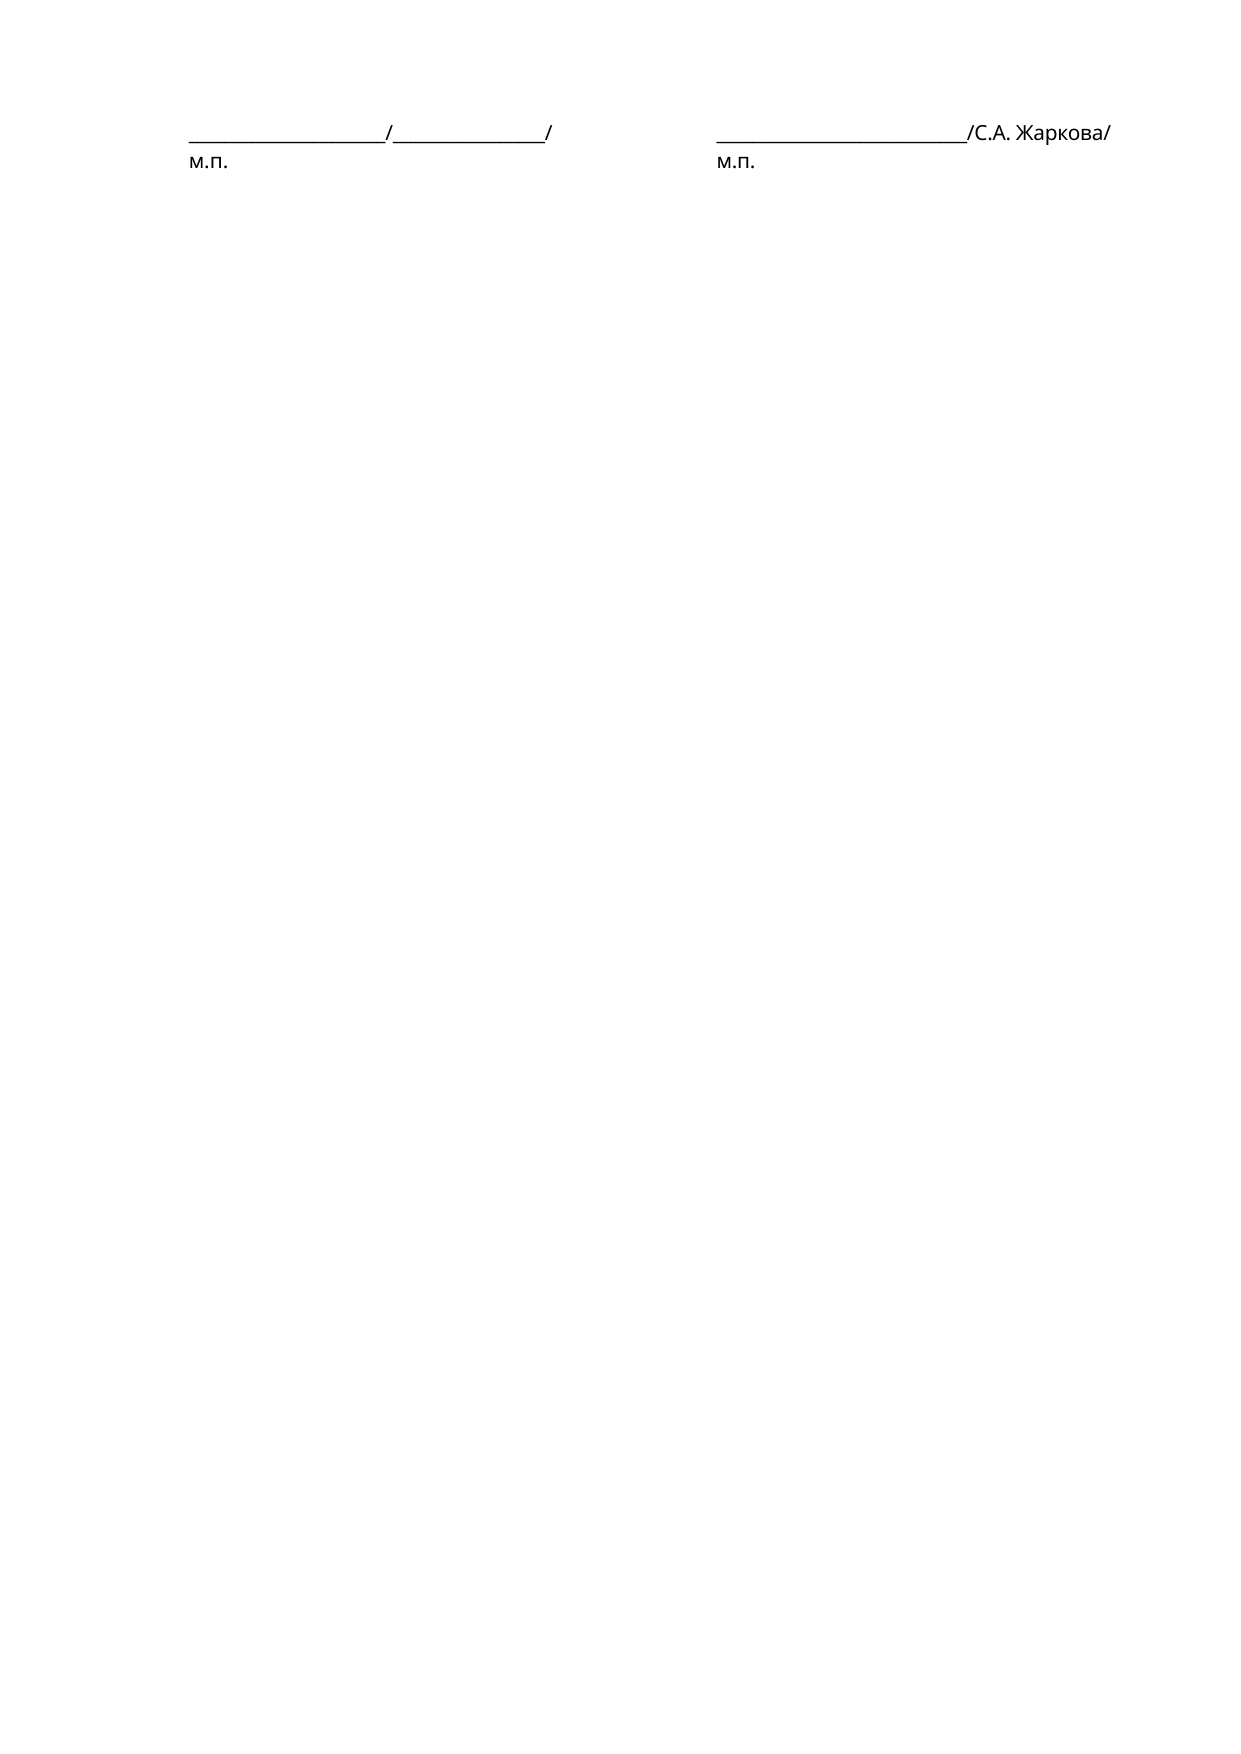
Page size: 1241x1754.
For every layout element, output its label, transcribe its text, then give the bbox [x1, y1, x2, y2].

table_cell ______________________/_________________/ м.п. [177, 118, 705, 206]
table_cell ____________________________/С.А. Жаркова/ м.п. [705, 118, 1222, 206]
